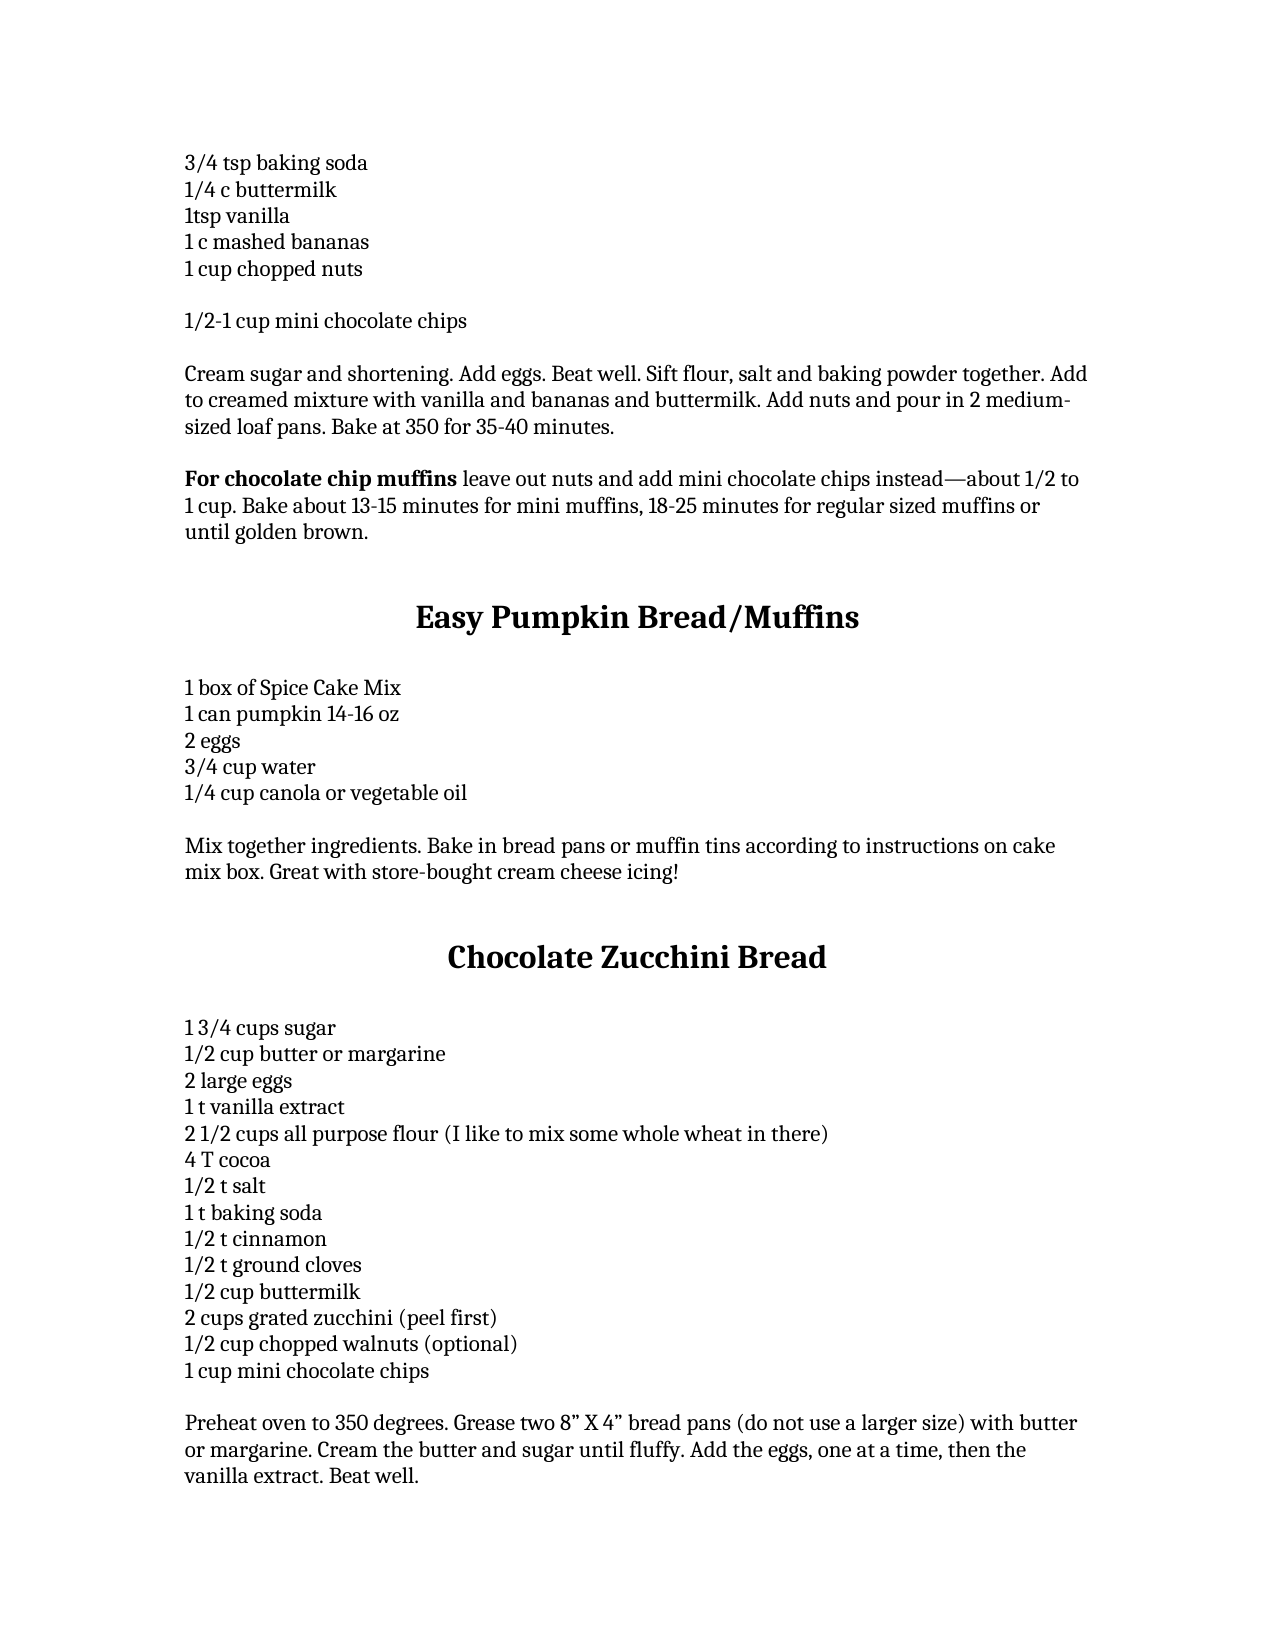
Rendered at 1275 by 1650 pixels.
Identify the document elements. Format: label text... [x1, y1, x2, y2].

text 3/4 tsp baking soda [184, 150, 1091, 176]
text 1tsp vanilla [184, 203, 1091, 229]
text 1/2 cup butter or margarine [184, 1041, 1091, 1068]
text 1/2-1 cup mini chocolate chips [184, 308, 1091, 334]
text 1 cup chopped nuts [184, 255, 1091, 282]
text 1/2 t salt [184, 1173, 1091, 1199]
text 1/2 cup chopped walnuts (optional) [184, 1331, 1091, 1357]
text 2 cups grated zucchini (peel first) [184, 1305, 1091, 1331]
text 1/2 t ground cloves [184, 1252, 1091, 1278]
text 1 c mashed bananas [184, 229, 1091, 255]
text 1 can pumpkin 14- [184, 701, 1091, 727]
text 4 T cocoa [184, 1147, 1091, 1173]
subtitle Easy Pumpkin Bread/Muffins [184, 598, 1091, 636]
text 1 t baking soda [184, 1199, 1091, 1226]
text 2 eggs [184, 727, 1091, 754]
text Preheat oven to 350 degrees. Grease two X bread pans (do not use a larger size) with butter or margarine. Cream the butter and sugar until fluffy. Add the eggs, one at a time, then the vanilla extract. Beat well. [184, 1410, 1091, 1489]
text 1 t vanilla extract [184, 1094, 1091, 1120]
text 1/2 cup buttermilk [184, 1278, 1091, 1305]
text For chocolate chip muffins leave out nuts and add mini chocolate chips instead—about 1/2 to 1 cup. Bake about 13-15 minutes for mini muffins, 18-25 minutes for regular sized muffins or until golden brown. [184, 466, 1091, 545]
text 1/4 cup canola or vegetable oil [184, 780, 1091, 806]
text 2 large eggs [184, 1068, 1091, 1094]
text 1 3/4 cups sugar [184, 1015, 1091, 1041]
text Mix together ingredients. Bake in bread pans or muffin tins according to instructions on cake mix box. Great with store-bought cream cheese icing! [184, 833, 1091, 886]
text Chocolate Zucchini Bread [184, 938, 1091, 977]
text 1/4 c buttermilk [184, 176, 1091, 203]
text 2 1/2 cups all purpose flour (I like to mix some whole wheat in there) [184, 1120, 1091, 1147]
text 3/4 cup water [184, 754, 1091, 780]
text Cream sugar and shortening. Add eggs. Beat well. Sift flour, salt and baking powder together. Add to creamed mixture with vanilla and bananas and buttermilk. Add nuts and pour in 2 medium- sized loaf pans. Bake at 350 for 35-40 minutes. [184, 361, 1091, 440]
text 1 box of Spice Cake Mix [184, 675, 1091, 701]
text 1 cup mini chocolate chips [184, 1357, 1091, 1384]
text 1/2 t cinnamon [184, 1226, 1091, 1252]
